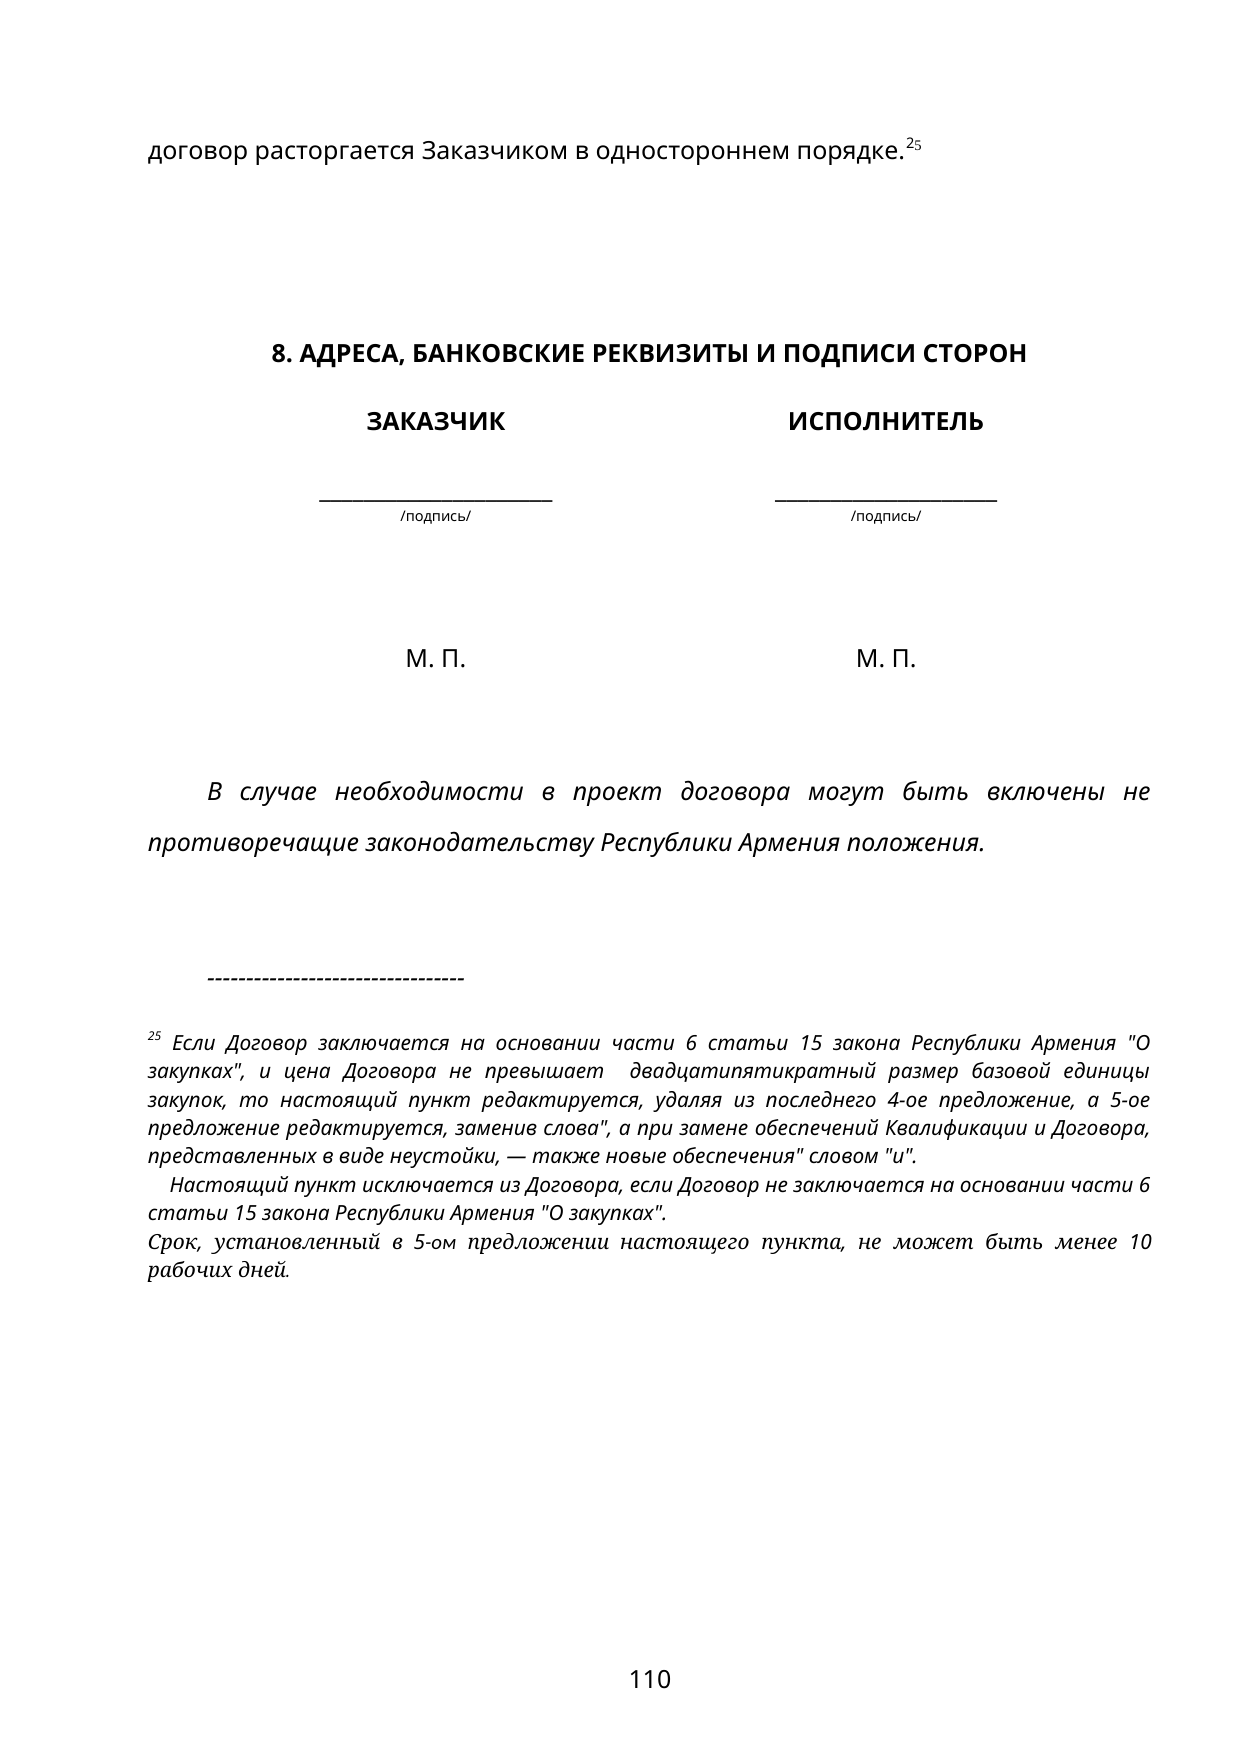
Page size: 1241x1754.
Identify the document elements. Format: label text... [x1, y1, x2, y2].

text 25 Если Договор заключается на основании части 6 статьи 15 закона Республики Армения "О закупках", и цена Договора не превышает двадцатипятикратный размер базовой единицы закупок, то настоящий пункт редактируется, удаляя из последнего 4-ое предложение, а 5-ое предложение редактируется, заменив слова", а при замене обеспечений Квалификации и Договора, представленных в виде неустойки, — также новые обеспечения" словом "и". [148, 1028, 1152, 1170]
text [148, 133, 1152, 167]
text Настоящий пункт исключается из Договора, если Договор не заключается на основании части 6 статьи 15 закона Республики Армения "О закупках". [148, 1170, 1152, 1227]
table_header ЗАКАЗЧИК _____________________ /подпись/ М. П. [199, 404, 672, 706]
text В случае необходимости в проект договора могут быть включены не противоречащие законодательству Республики Армения положения. [148, 774, 1152, 859]
text --------------------------------- [148, 960, 1152, 994]
text Срок, установленный в 5-ом предложении настоящего пункта, не может быть менее 10 рабочих дней. [148, 1227, 1152, 1284]
text 8. АДРЕСА, БАНКОВСКИЕ РЕКВИЗИТЫ И ПОДПИСИ СТОРОН [148, 336, 1152, 370]
table_header ИСПОЛНИТЕЛЬ ____________________ /подпись/ М. П. [672, 404, 1100, 706]
